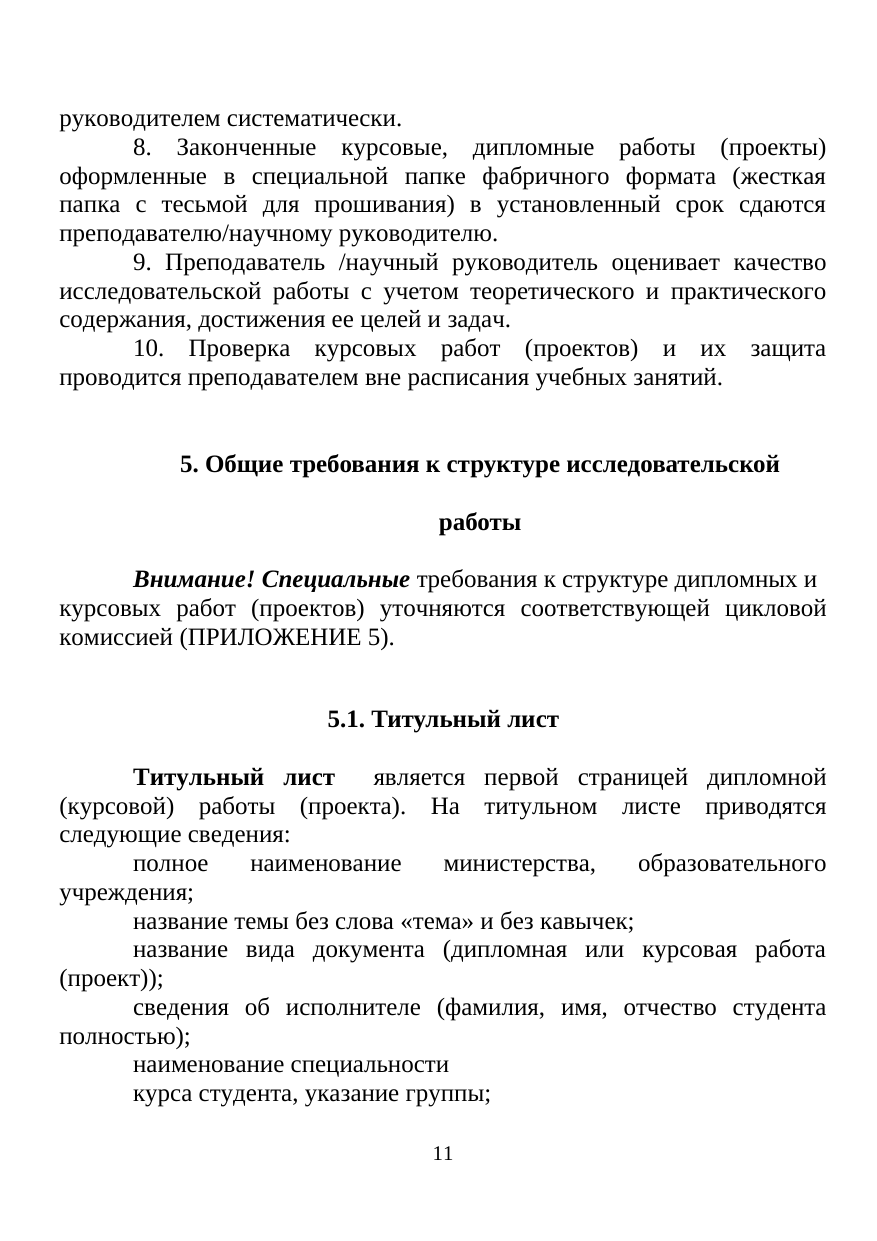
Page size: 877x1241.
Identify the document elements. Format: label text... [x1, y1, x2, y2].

text название вида документа (дипломная или курсовая работа (проект)); [59, 934, 827, 992]
text 8. Законченные курсовые, дипломные работы (проекты) оформленные в специальной папке фабричного формата (жесткая папка с тесьмой для прошивания) в установленный срок сдаются преподавателю/научному руководителю. [59, 132, 827, 247]
text Внимание! Специальные требования к структуре дипломных и [59, 564, 827, 593]
text 9. Преподаватель /научный руководитель оценивает качество исследовательской работы с учетом теоретического и практического содержания, достижения ее целей и задач. [59, 247, 827, 333]
subtitle 5.1. Титульный лист [59, 704, 827, 733]
text наименование специальности [59, 1049, 827, 1078]
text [59, 103, 827, 132]
text полное наименование министерства, образовательного учреждения; [59, 848, 827, 906]
subtitle 5. Общие требования к структуре исследовательской [59, 449, 827, 477]
text курсовых работ (проектов) уточняются соответствующей цикловой комиссией (ПРИЛОЖЕНИЕ 5). [59, 593, 827, 651]
text курса студента, указание группы; [59, 1078, 827, 1107]
text 10. Проверка курсовых работ (проектов) и их защита проводится преподавателем вне расписания учебных занятий. [59, 333, 827, 391]
text название темы без слова «тема» и без кавычек; [59, 906, 827, 934]
subtitle работы [59, 507, 827, 535]
text сведения об исполнителе (фамилия, имя, отчество студента полностью); [59, 992, 827, 1049]
text Титульный лист является первой страницей дипломной (курсовой) работы (проекта). На титульном листе приводятся следующие сведения: [59, 762, 827, 848]
